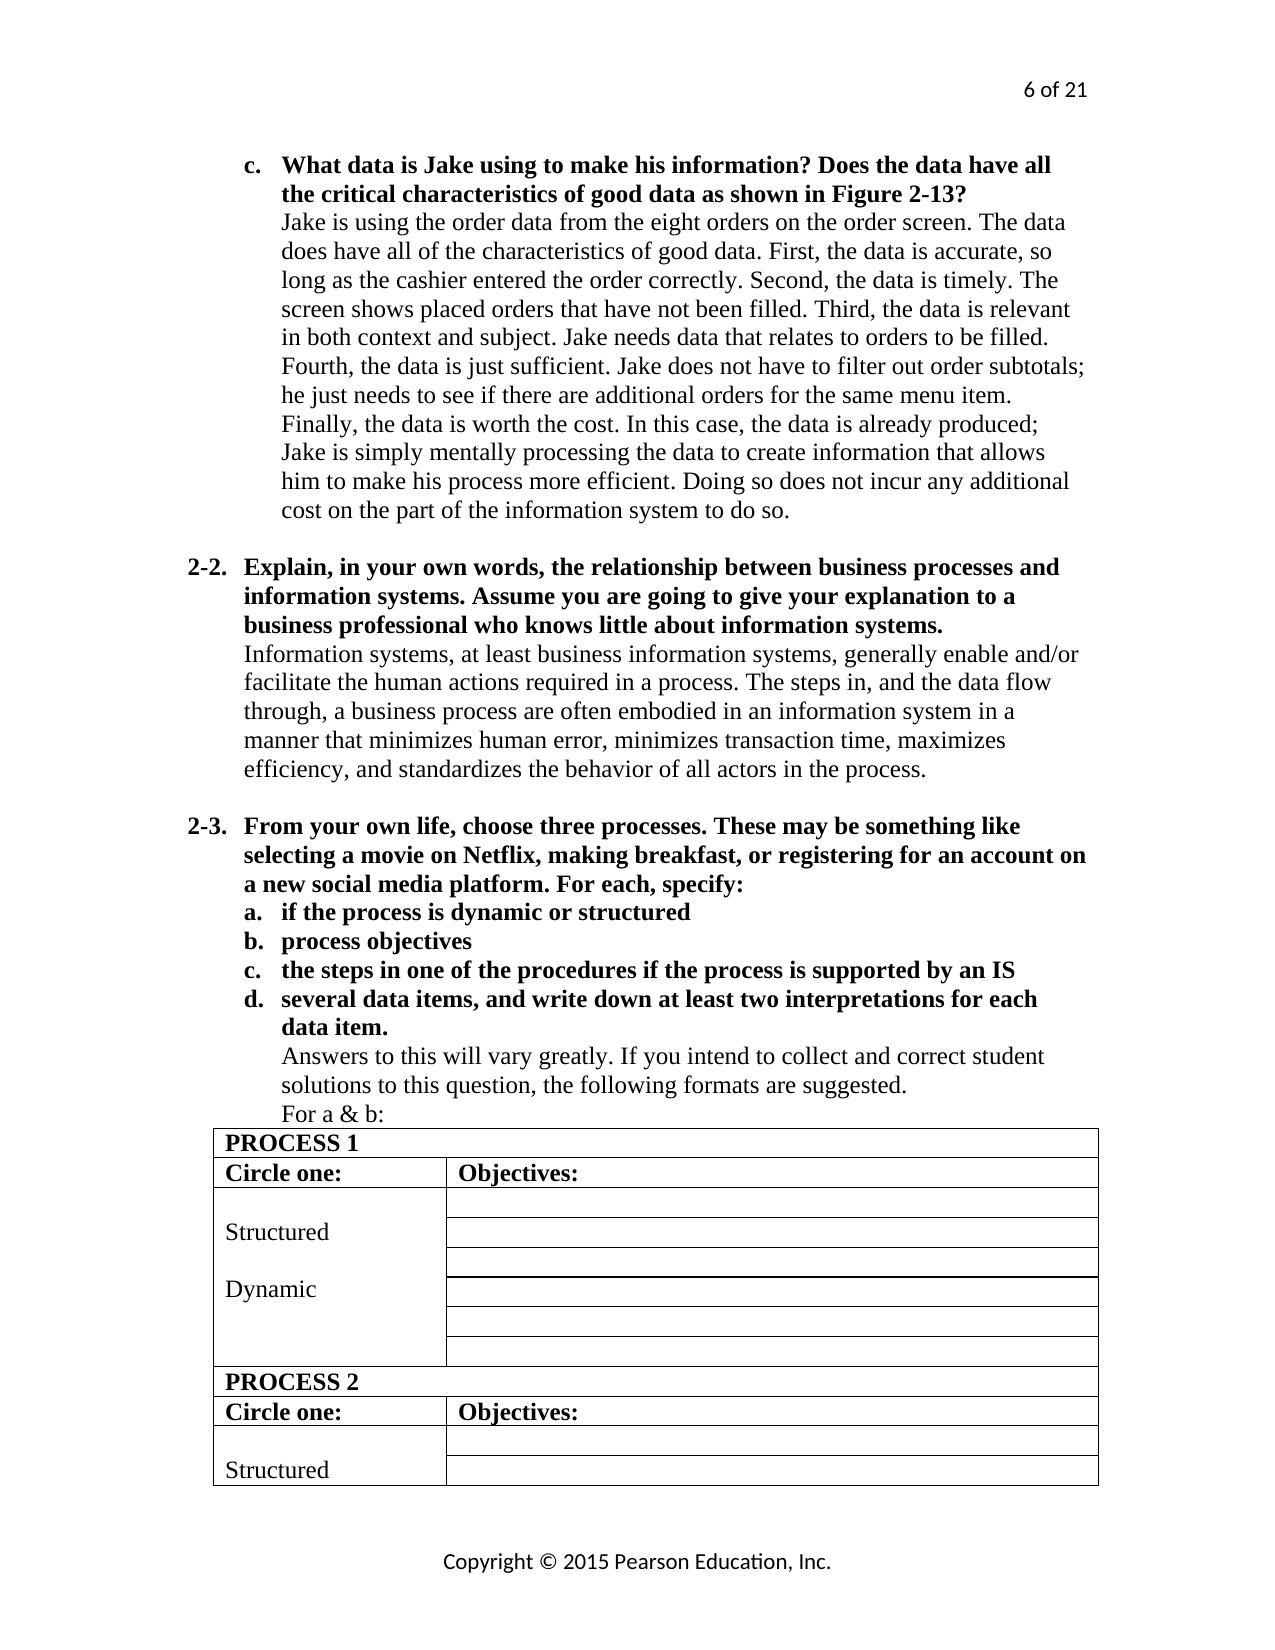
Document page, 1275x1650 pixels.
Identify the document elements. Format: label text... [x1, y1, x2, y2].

table_cell [447, 1456, 1098, 1485]
table_cell [447, 1248, 1098, 1276]
table_cell [447, 1218, 1098, 1247]
list Explain, in your own words, the relationship between business processes and information systems. Assume you are going to give your explanation to a business professional who knows little about information systems. [187, 552, 1087, 639]
text For a & b: [243, 1099, 1087, 1127]
list What data is Jake using to make his information? Does the data have all the critical characteristics of good data as shown in Figure 2-13? Jake is using the order data from the eight orders on the order screen. The data does have all of the characteristics of good data. First, the data is accurate, so long as the cashier entered the order correctly. Second, the data is timely. The screen shows placed orders that have not been filled. Third, the data is relevant in both context and subject. Jake needs data that relates to orders to be filled. Fourth, the data is just sufficient. Jake does not have to filter out order subtotals; he just needs to see if there are additional orders for the same menu item. Finally, the data is worth the cost. In this case, the data is already produced; Jake is simply mentally processing the data to create information that allows him to make his process more efficient. Doing so does not incur any additional cost on the part of the information system to do so. [244, 150, 1087, 524]
table_cell Circle one: [214, 1397, 446, 1425]
table_cell Structured Dynamic [214, 1426, 446, 1485]
table_cell Circle one: [214, 1158, 446, 1187]
table_cell [447, 1307, 1098, 1336]
list several data items, and write down at least two interpretations for each data item. [244, 984, 1087, 1041]
table_cell [447, 1188, 1098, 1217]
table_cell Objectives: [447, 1158, 1098, 1187]
table_cell Structured Dynamic [214, 1188, 446, 1366]
table_cell [447, 1278, 1098, 1306]
list process objectives [244, 926, 1087, 955]
table_cell PROCESS 2 [214, 1367, 1098, 1396]
list if the process is dynamic or structured [244, 897, 1087, 926]
list From your own life, choose three processes. These may be something like selecting a movie on Netflix, making breakfast, or registering for an account on a new social media platform. For each, specify: [187, 811, 1087, 897]
table_cell [447, 1337, 1098, 1366]
list the steps in one of the procedures if the process is supported by an IS [244, 955, 1087, 984]
table_cell Objectives: [447, 1397, 1098, 1425]
list Information systems, at least business information systems, generally enable and/or facilitate the human actions required in a process. The steps in, and the data flow through, a business process are often embodied in an information system in a manner that minimizes human error, minimizes transaction time, maximizes efficiency, and standardizes the behavior of all actors in the process. [244, 639, 1087, 782]
list Answers to this will vary greatly. If you intend to collect and correct student solutions to this question, the following formats are suggested. [281, 1041, 1087, 1099]
table_header PROCESS 1 [214, 1129, 1098, 1157]
table_cell [447, 1426, 1098, 1455]
